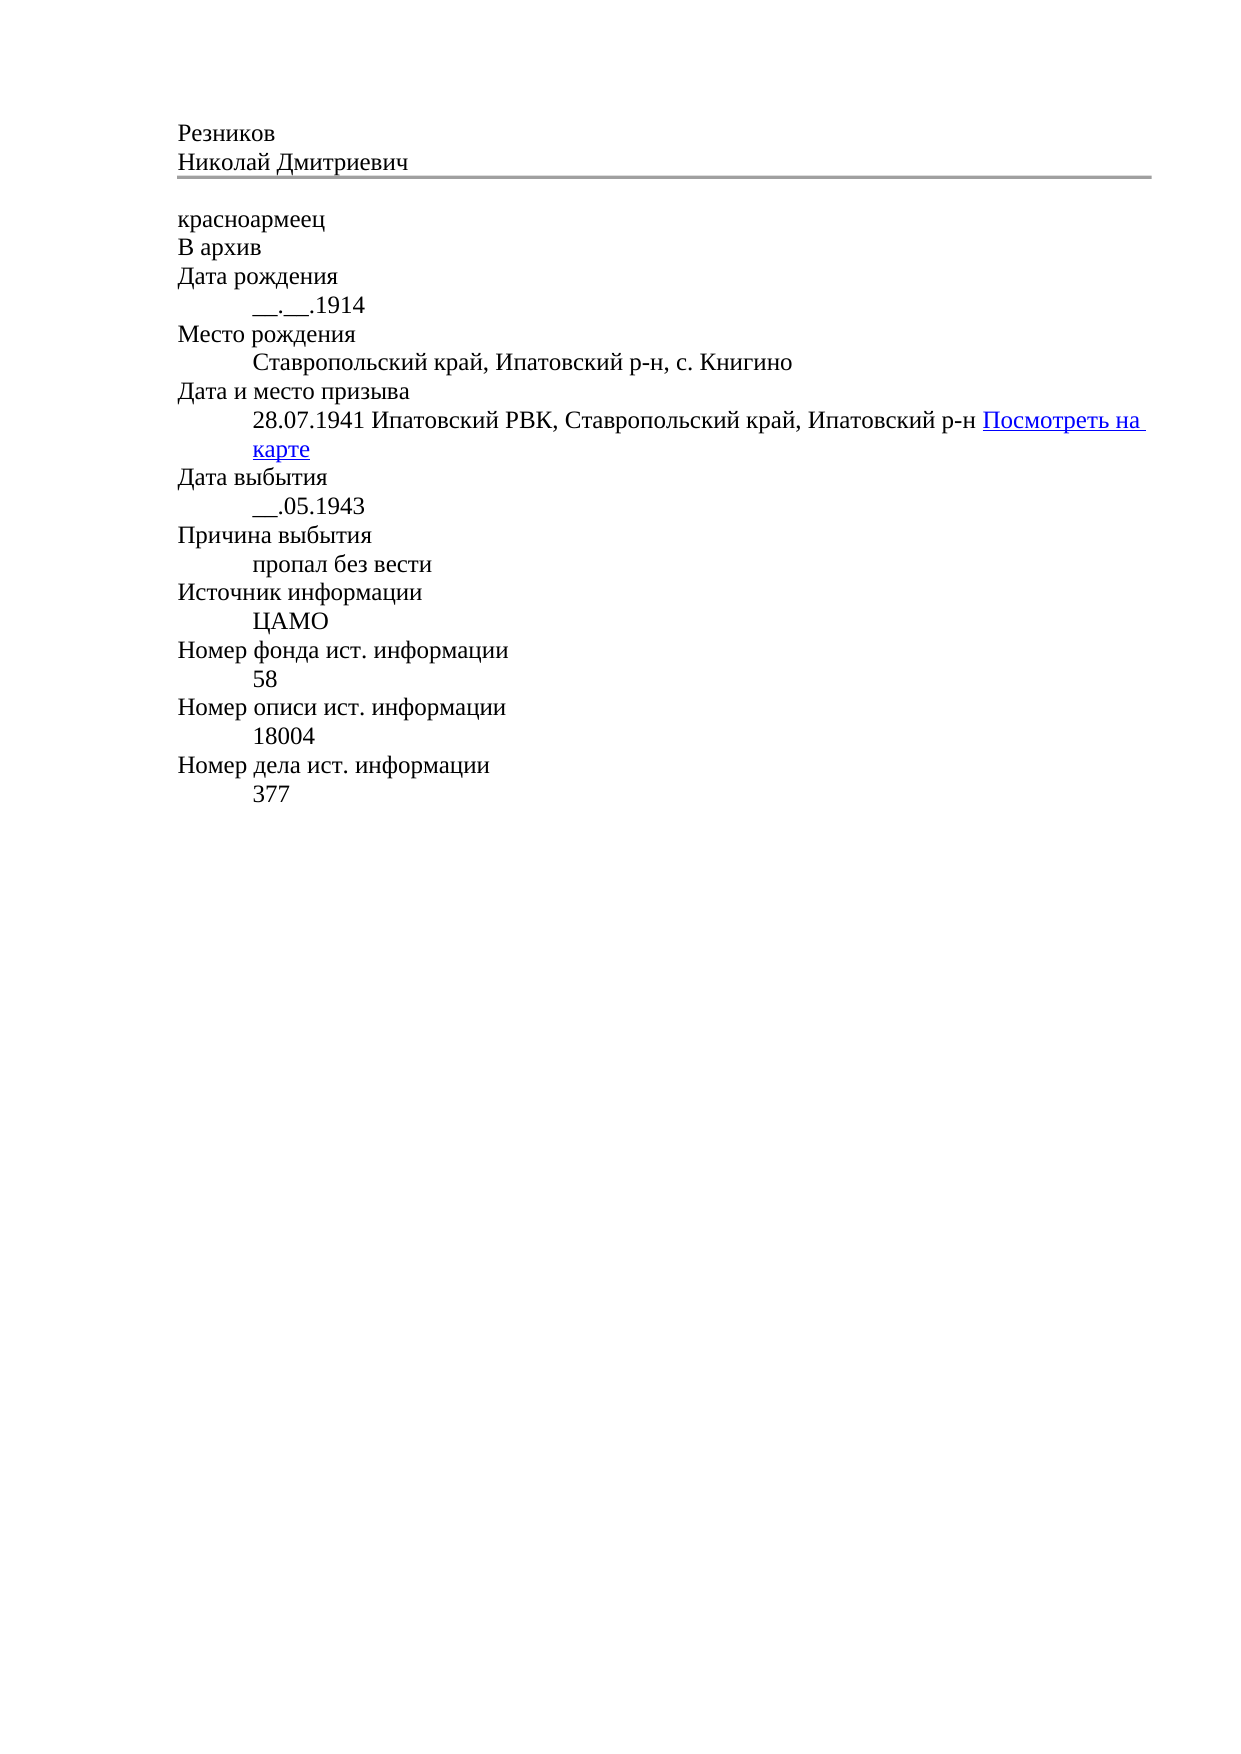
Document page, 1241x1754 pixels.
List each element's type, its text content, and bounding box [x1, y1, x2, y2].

text Резников [177, 118, 1152, 147]
text Дата выбытия [177, 462, 1152, 491]
text В архив [177, 232, 1152, 261]
text ЦАМО [252, 606, 1152, 635]
text Номер описи ист. информации [177, 692, 1152, 721]
text Ставропольский край, Ипатовский р-н, с. Книгино [252, 347, 1152, 376]
text __.05.1943 [252, 491, 1152, 520]
text Номер дела ист. информации [177, 750, 1152, 779]
text Николай Дмитриевич [177, 147, 1152, 175]
text __.__.1914 [252, 290, 1152, 319]
text Дата рождения [177, 261, 1152, 290]
text 377 [252, 779, 1152, 807]
text Источник информации [177, 577, 1152, 606]
text красноармеец [177, 204, 1152, 232]
text 18004 [252, 721, 1152, 750]
text Номер фонда ист. информации [177, 635, 1152, 664]
text пропал без вести [252, 549, 1152, 577]
text 28.07.1941 Ипатовский РВК, Ставропольский край, Ипатовский р-н Посмотреть на карте [252, 405, 1152, 462]
text Место рождения [177, 319, 1152, 347]
text Дата и место призыва [177, 376, 1152, 405]
text Причина выбытия [177, 520, 1152, 549]
text 58 [252, 664, 1152, 692]
